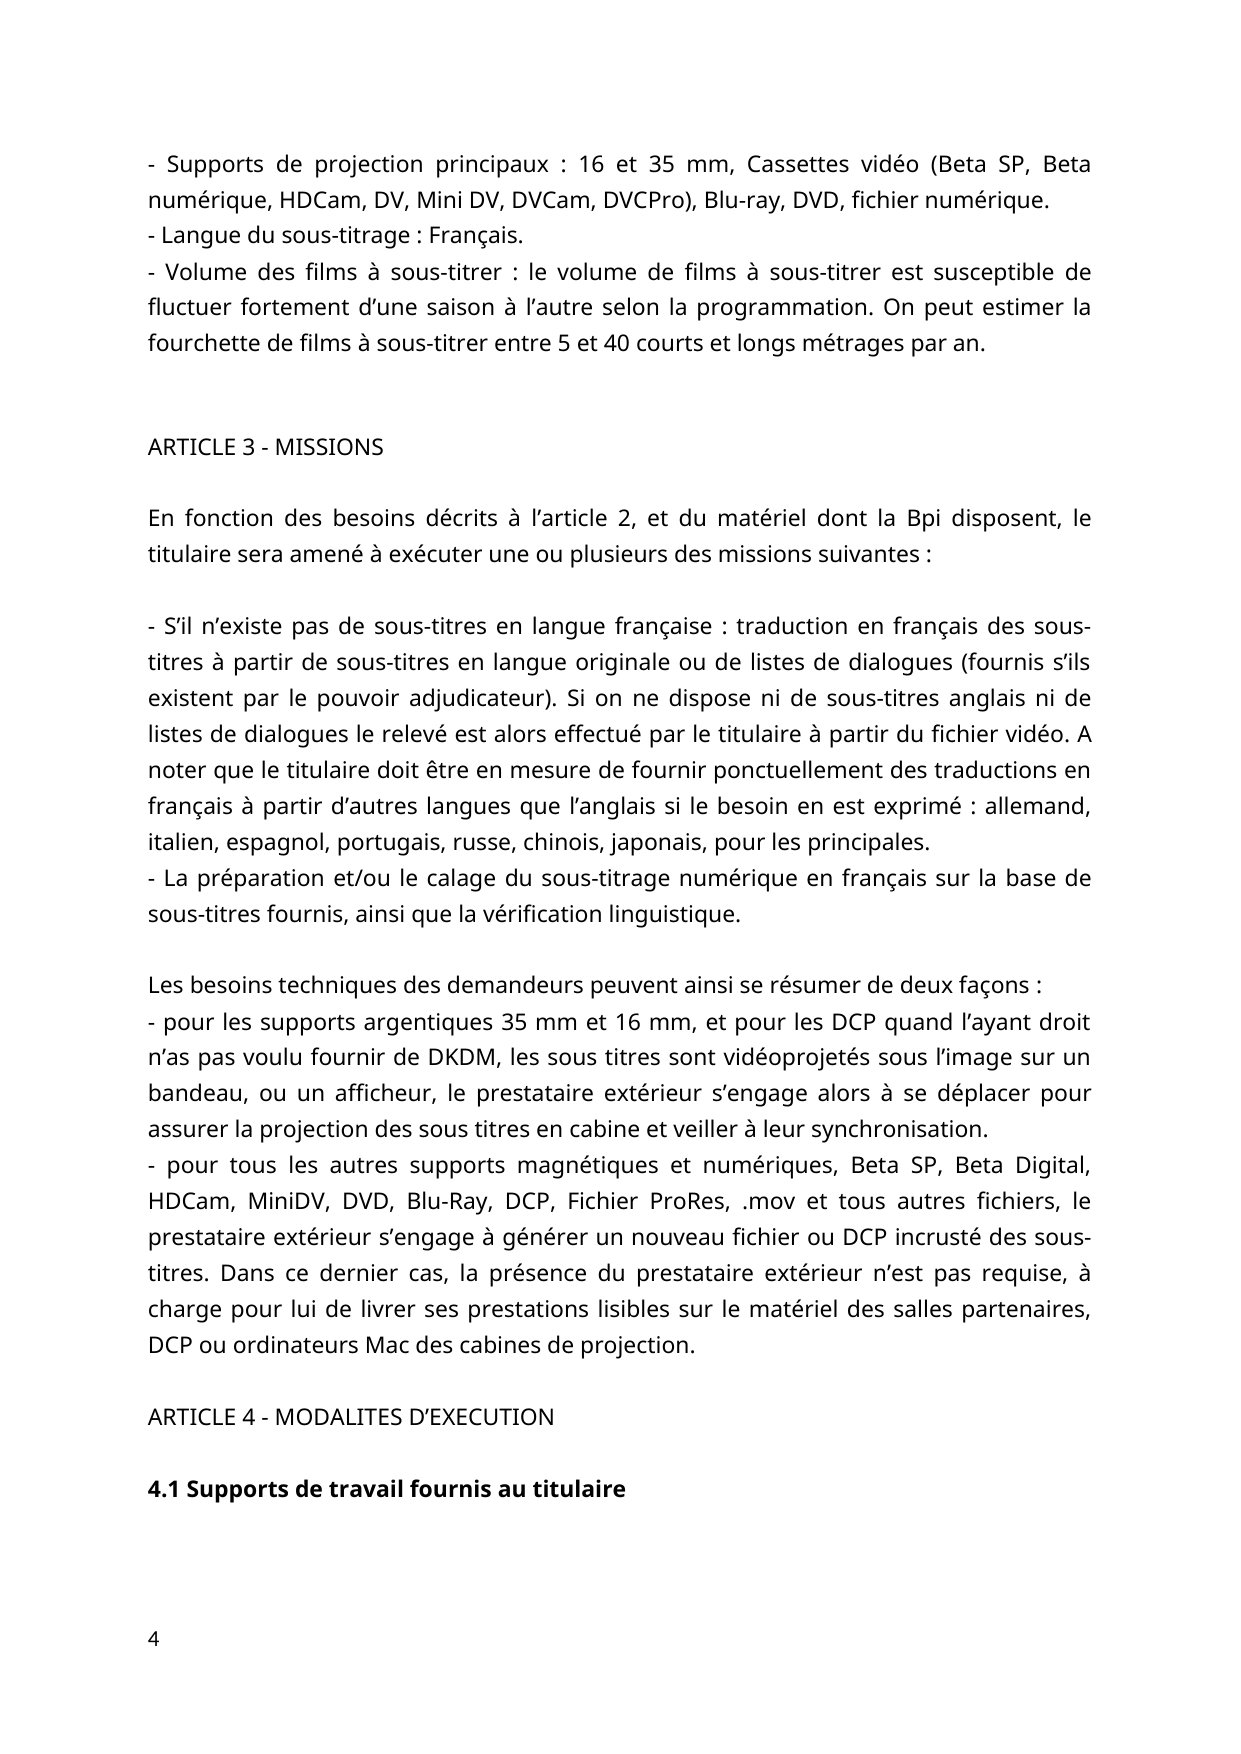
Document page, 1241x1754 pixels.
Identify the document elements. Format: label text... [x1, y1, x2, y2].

text ARTICLE 3 - MISSIONS [148, 430, 1093, 462]
text Les besoins techniques des demandeurs peuvent ainsi se résumer de deux façons : [148, 969, 1093, 1001]
text 4.1 Supports de travail fournis au titulaire [148, 1473, 1093, 1504]
text - Volume des films à sous-titrer : le volume de films à sous-titrer est susceptible de fluctuer fortement d’une saison à l’autre selon la programmation. On peut estimer la fourchette de films à sous-titrer entre 5 et 40 courts et longs métrages par an. [148, 255, 1093, 358]
text - La préparation et/ou le calage du sous-titrage numérique en français sur la base de sous-titres fournis, ainsi que la vérification linguistique. [148, 862, 1093, 929]
text - S’il n’existe pas de sous-titres en langue française : traduction en français des sous-titres à partir de sous-titres en langue originale ou de listes de dialogues (fournis s’ils existent par le pouvoir adjudicateur). Si on ne dispose ni de sous-titres anglais ni de listes de dialogues le relevé est alors effectué par le titulaire à partir du fichier vidéo. A noter que le titulaire doit être en mesure de fournir ponctuellement des traductions en français à partir d’autres langues que l’anglais si le besoin en est exprimé : allemand, italien, espagnol, portugais, russe, chinois, japonais, pour les principales. [148, 610, 1093, 857]
text En fonction des besoins décrits à l’article 2, et du matériel dont la Bpi disposent, le titulaire sera amené à exécuter une ou plusieurs des missions suivantes : [148, 502, 1093, 569]
text - pour tous les autres supports magnétiques et numériques, Beta SP, Beta Digital, HDCam, MiniDV, DVD, Blu-Ray, DCP, Fichier ProRes, .mov et tous autres fichiers, le prestataire extérieur s’engage à générer un nouveau fichier ou DCP incrusté des sous-titres. Dans ce dernier cas, la présence du prestataire extérieur n’est pas requise, à charge pour lui de livrer ses prestations lisibles sur le matériel des salles partenaires, DCP ou ordinateurs Mac des cabines de projection. [148, 1149, 1093, 1360]
text - pour les supports argentiques 35 mm et 16 mm, et pour les DCP quand l’ayant droit n’as pas voulu fournir de DKDM, les sous titres sont vidéoprojetés sous l’image sur un bandeau, ou un afficheur, le prestataire extérieur s’engage alors à se déplacer pour assurer la projection des sous titres en cabine et veiller à leur synchronisation. [148, 1005, 1093, 1144]
text ARTICLE 4 - MODALITES D’EXECUTION [148, 1401, 1093, 1432]
text - Supports de projection principaux : 16 et 35 mm, Cassettes vidéo (Beta SP, Beta numérique, HDCam, DV, Mini DV, DVCam, DVCPro), Blu-ray, DVD, fichier numérique. [148, 148, 1093, 215]
text - Langue du sous-titrage : Français. [148, 219, 1093, 251]
